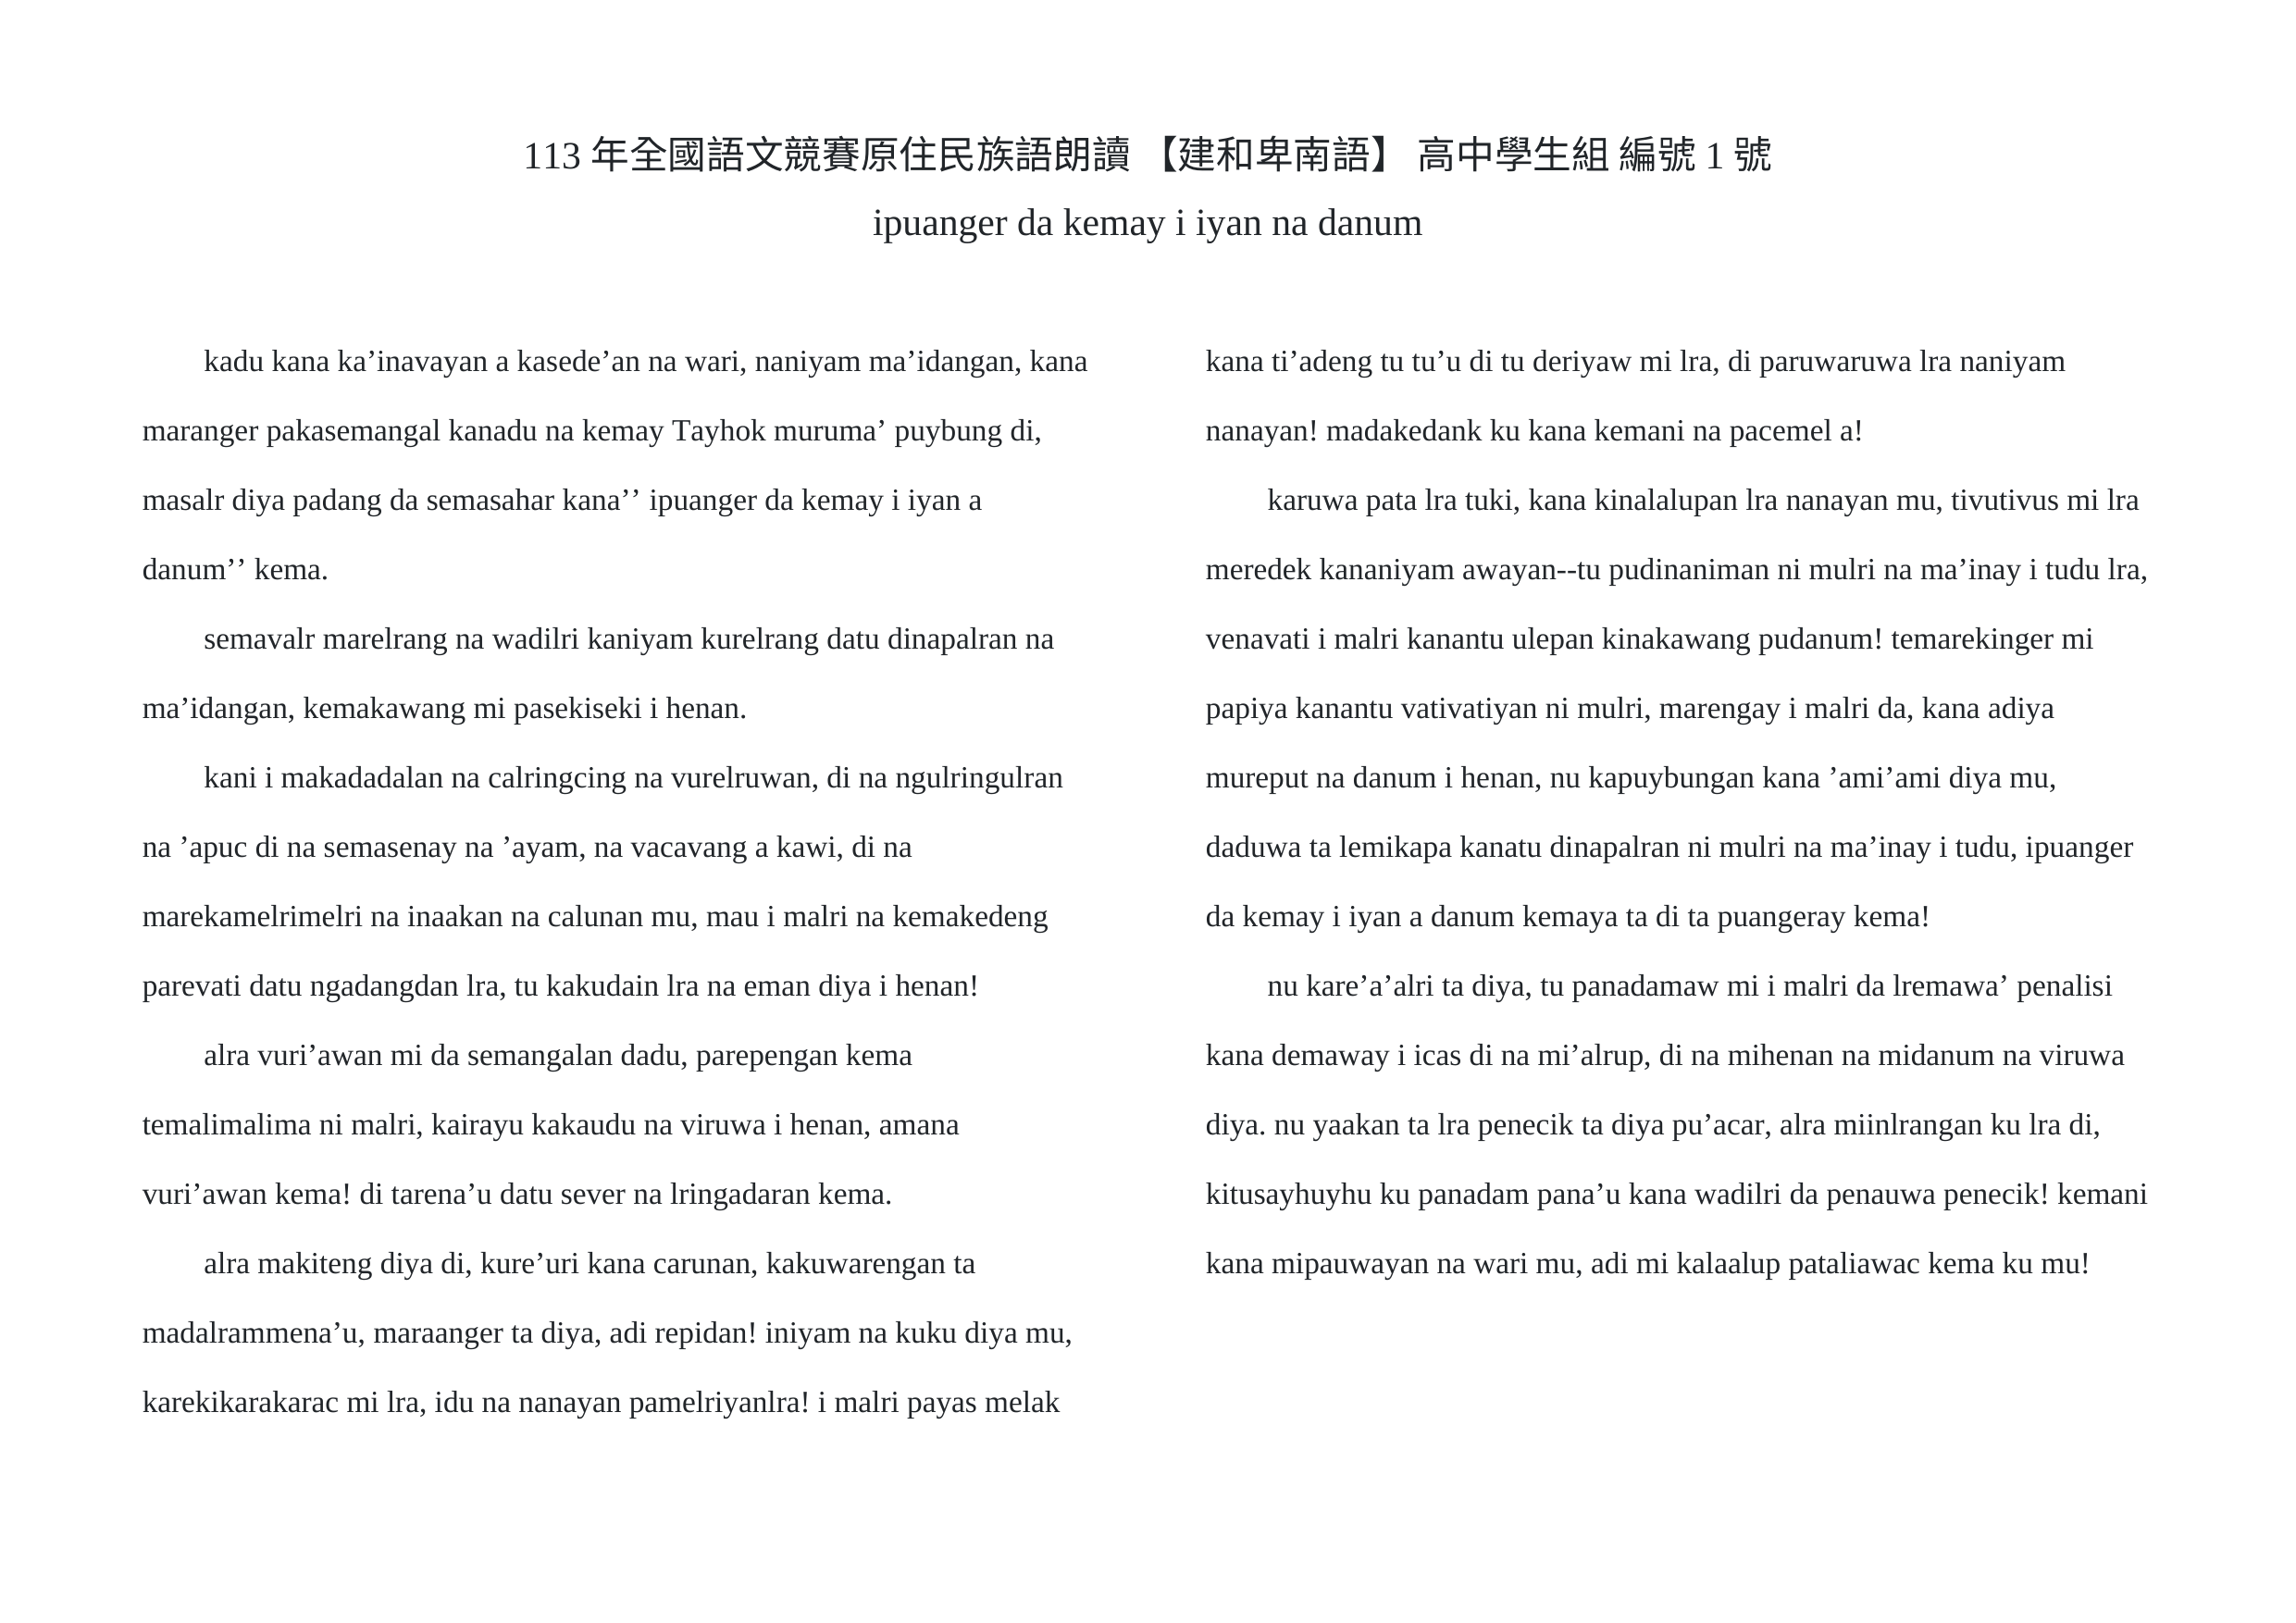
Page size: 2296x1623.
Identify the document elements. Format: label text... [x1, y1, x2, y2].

text ipuanger da kemay i iyan na danum [142, 187, 2153, 256]
text alra makiteng diya di, kure’uri kana carunan, kakuwarengan ta madalrammena’u, maraanger ta diya, adi repidan! iniyam na kuku diya mu, karekikarakarac mi lra, idu na nanayan pamelriyanlra! i malri payas melak kana ti’adeng tu tu’u di tu deriyaw mi lra, di paruwaruwa lra naniyam nanayan! madakedank ku kana kemani na pacemel a! [142, 1228, 1090, 1436]
text alra vuri’awan mi da semangalan dadu, parepengan kema temalimalima ni malri, kairayu kakaudu na viruwa i henan, amana vuri’awan kema! di tarena’u datu sever na lringadaran kema. [142, 1020, 1090, 1228]
text alra makiteng diya di, kure’uri kana carunan, kakuwarengan ta madalrammena’u, maraanger ta diya, adi repidan! iniyam na kuku diya mu, karekikarakarac mi lra, idu na nanayan pamelriyanlra! i malri payas melak kana ti’adeng tu tu’u di tu deriyaw mi lra, di paruwaruwa lra naniyam nanayan! madakedank ku kana kemani na pacemel a! [1206, 326, 2153, 465]
text karuwa pata lra tuki, kana kinalalupan lra nanayan mu, tivutivus mi lra meredek kananiyam awayan--tu pudinaniman ni mulri na ma’inay i tudu lra, venavati i malri kanantu ulepan kinakawang pudanum! temarekinger mi papiya kanantu vativatiyan ni mulri, marengay i malri da, kana adiya mureput na danum i henan, nu kapuybungan kana ’ami’ami diya mu, daduwa ta lemikapa kanatu dinapalran ni mulri na ma’inay i tudu, ipuanger da kemay i iyan a danum kemaya ta di ta puangeray kema! [1206, 465, 2153, 950]
text nu kare’a’alri ta diya, tu panadamaw mi i malri da lremawa’ penalisi kana demaway i icas di na mi’alrup, di na mihenan na midanum na viruwa diya. nu yaakan ta lra penecik ta diya pu’acar, alra miinlrangan ku lra di, kitusayhuyhu ku panadam pana’u kana wadilri da penauwa penecik! kemani kana mipauwayan na wari mu, adi mi kalaalup pataliawac kema ku mu! [1206, 950, 2153, 1297]
text kani i makadadalan na calringcing na vurelruwan, di na ngulringulran na ’apuc di na semasenay na ’ayam, na vacavang a kawi, di na marekamelrimelri na inaakan na calunan mu, mau i malri na kemakedeng parevati datu ngadangdan lra, tu kakudain lra na eman diya i henan! [142, 742, 1090, 1020]
text semavalr marelrang na wadilri kaniyam kurelrang datu dinapalran na ma’idangan, kemakawang mi pasekiseki i henan. [142, 603, 1090, 742]
text 113 年全國語文競賽原住民族語朗讀 【建和卑南語】 高中學生組 編號 1 號 [142, 118, 2153, 187]
text kadu kana ka’inavayan a kasede’an na wari, naniyam ma’idangan, kana maranger pakasemangal kanadu na kemay Tayhok muruma’ puybung di, masalr diya padang da semasahar kana’’ ipuanger da kemay i iyan a danum’’ kema. [142, 326, 1090, 603]
